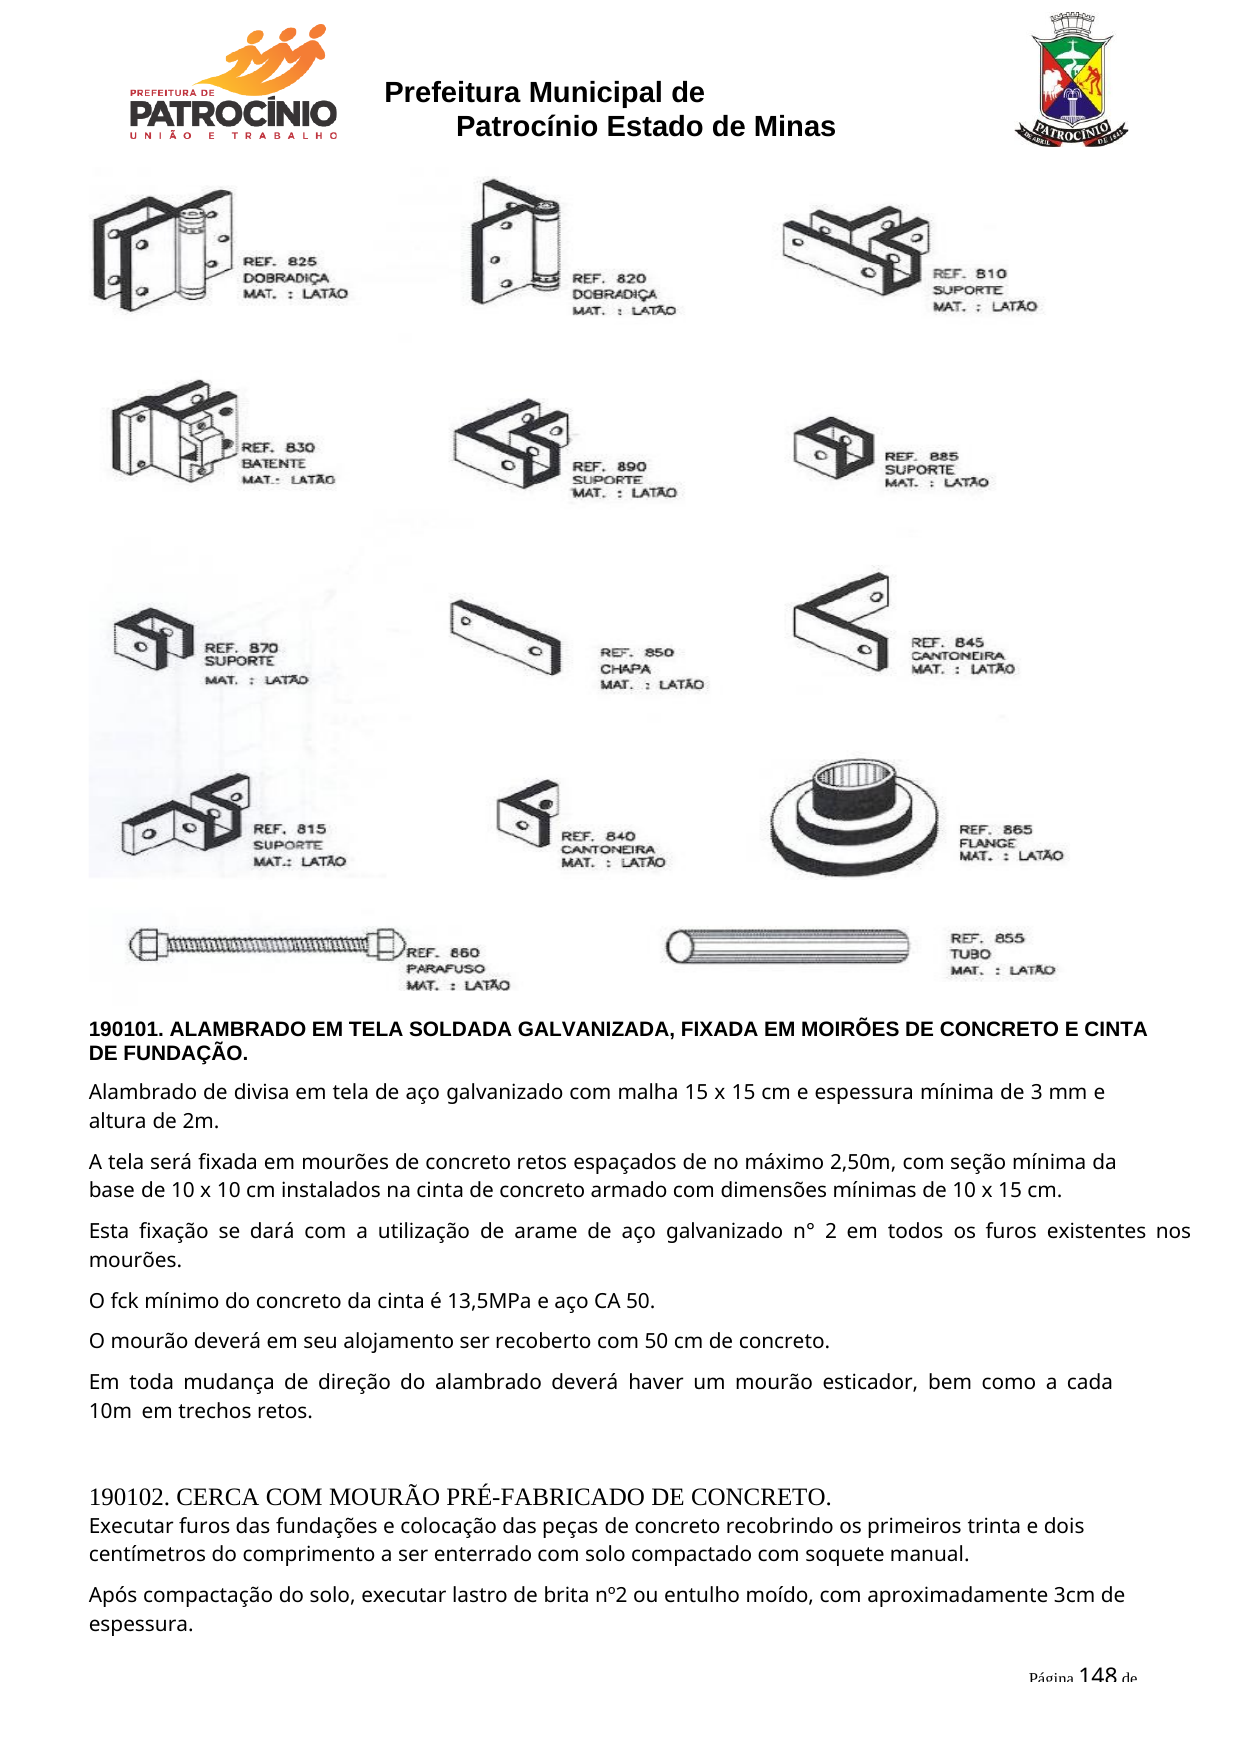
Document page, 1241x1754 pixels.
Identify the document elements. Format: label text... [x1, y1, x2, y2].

picture [130, 24, 337, 139]
subtitle 190101. ALAMBRADO EM TELA SOLDADA GALVANIZADA, FIXADA EM MOIRÕES DE CONCRETO E CINTA DE FUNDAÇÃO. [88, 1017, 1152, 1065]
text O fck mínimo do concreto da cinta é 13,5MPa e aço CA 50. [88, 1286, 1219, 1314]
picture [1014, 12, 1129, 147]
text Esta fixação se dará com a utilização de arame de aço galvanizado n° 2 em todos os furos existentes nos mourões. [88, 1216, 1219, 1273]
subtitle 190102. CERCA COM MOURÃO PRÉ-FABRICADO DE CONCRETO. [88, 1482, 1219, 1511]
picture [88, 167, 1071, 1006]
text Alambrado de divisa em tela de aço galvanizado com malha 15 x 15 cm e espessura mínima de 3 mm e altura de 2m. [88, 1077, 1152, 1134]
text Em toda mudança de direção do alambrado deverá haver um mourão esticador, bem como a cada 10m em trechos retos. [88, 1367, 1152, 1424]
text Executar furos das fundações e colocação das peças de concreto recobrindo os primeiros trinta e dois centímetros do comprimento a ser enterrado com solo compactado com soquete manual. [88, 1511, 1152, 1568]
text Após compactação do solo, executar lastro de brita nº2 ou entulho moído, com aproximadamente 3cm de espessura. [88, 1580, 1152, 1637]
text O mourão deverá em seu alojamento ser recoberto com 50 cm de concreto. [88, 1326, 1219, 1355]
text A tela será fixada em mourões de concreto retos espaçados de no máximo 2,50m, com seção mínima da base de 10 x 10 cm instalados na cinta de concreto armado com dimensões mínimas de 10 x 15 cm. [88, 1147, 1152, 1204]
